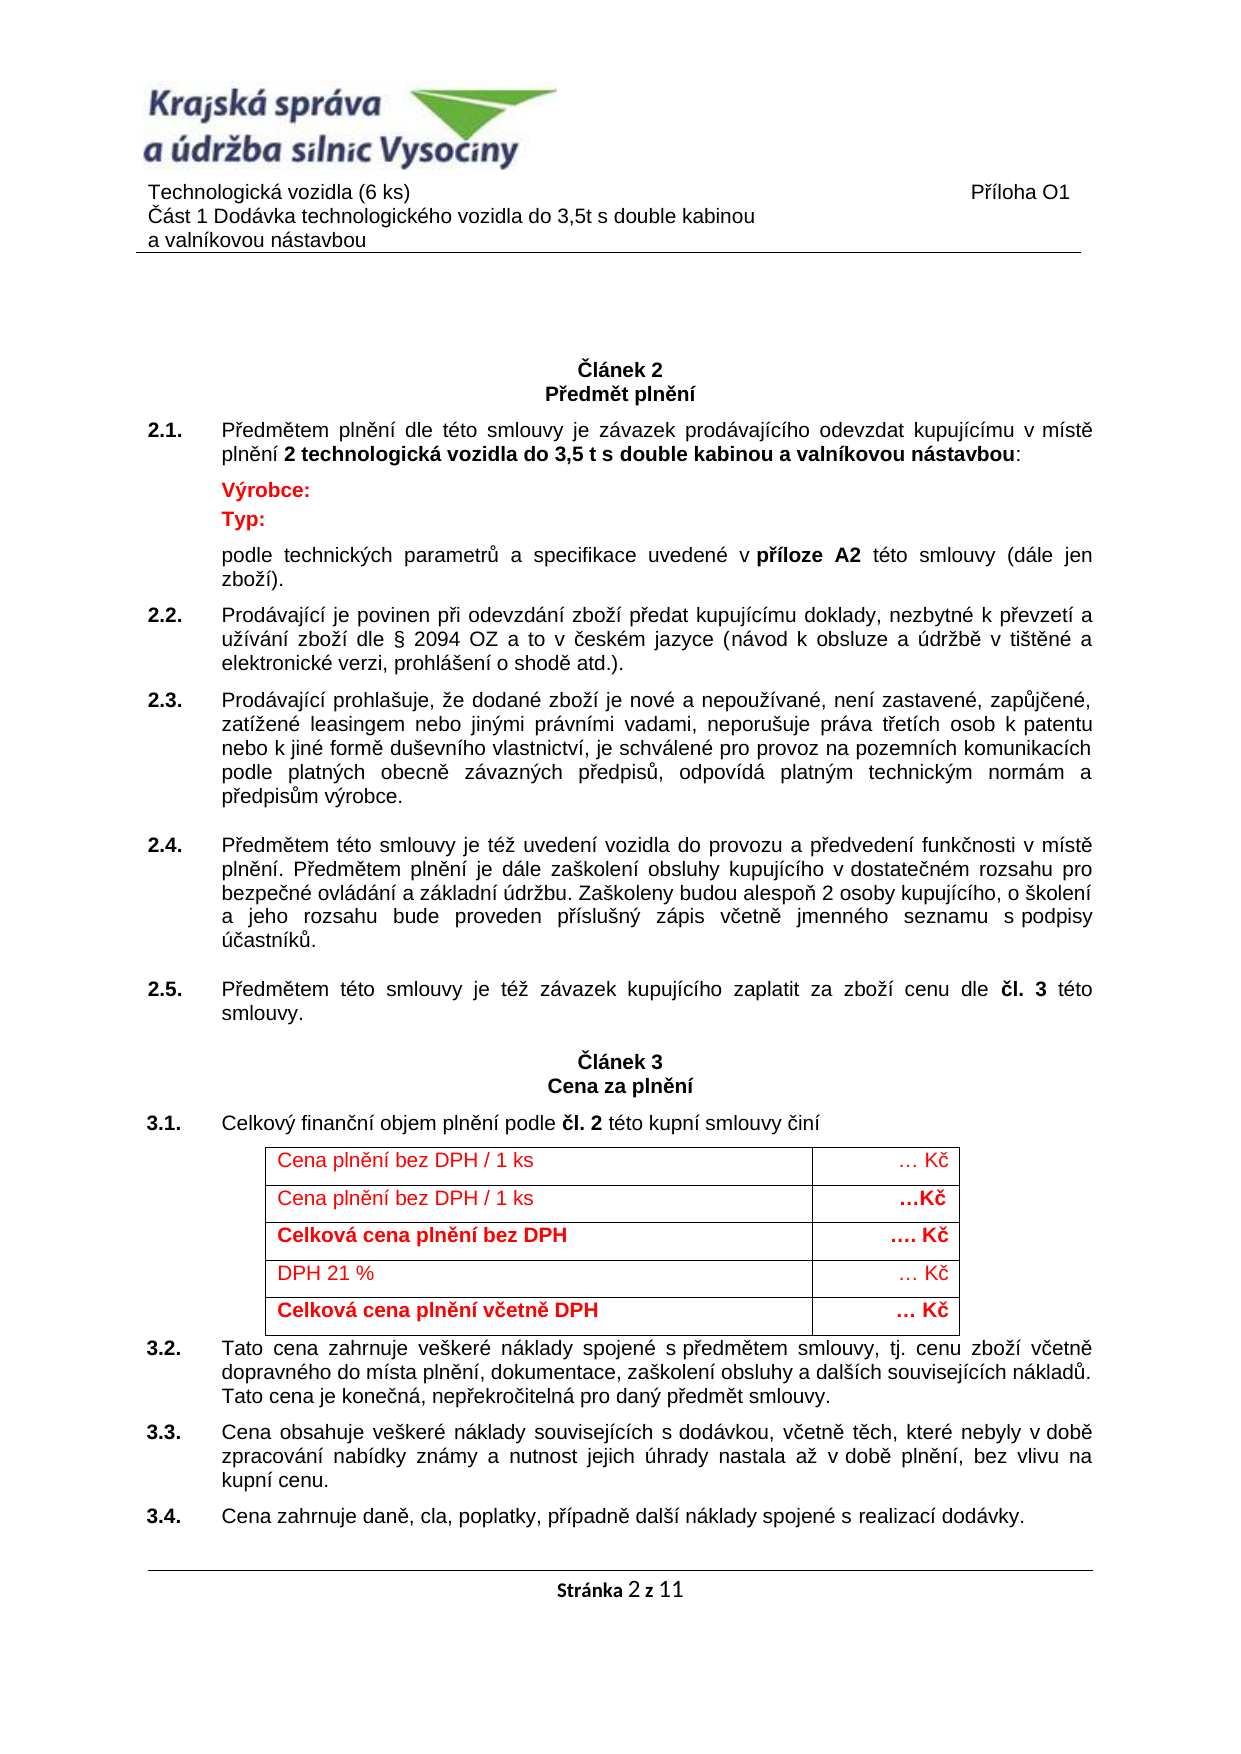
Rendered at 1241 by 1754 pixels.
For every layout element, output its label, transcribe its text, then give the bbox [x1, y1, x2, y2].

table_cell … Kč [813, 1298, 959, 1334]
table_header Cena plnění bez DPH / 1 ks [266, 1148, 812, 1184]
text Výrobce: [185, 478, 1093, 502]
table_cell …Kč [813, 1186, 959, 1222]
list Předmětem této smlouvy je též uvedení vozidla do provozu a předvedení funkčnosti v místě plnění. Předmětem plnění je dále zaškolení obsluhy kupujícího v dostatečném rozsahu pro bezpečné ovládání a základní údržbu. Zaškoleny budou alespoň 2 osoby kupujícího, o školení a jeho rozsahu bude proveden příslušný zápis včetně jmenného seznamu s podpisy účastníků. [148, 832, 1093, 952]
list Předmětem plnění dle této smlouvy je závazek prodávajícího odevzdat kupujícímu v místě plnění 2 technologická vozidla do 3,5 t s double kabinou a valníkovou nástavbou: [148, 418, 1093, 466]
table_cell … Kč [813, 1261, 959, 1297]
picture [141, 81, 557, 170]
list Prodávající je povinen při odevzdání zboží předat kupujícímu doklady, nezbytné k převzetí a užívání zboží dle § 2094 OZ a to v českém jazyce (návod k obsluze a údržbě v tištěné a elektronické verzi, prohlášení o shodě atd.). [148, 603, 1093, 675]
text podle technických parametrů a specifikace uvedené v příloze A2 této smlouvy (dále jen zboží). [221, 543, 1093, 591]
list Předmětem této smlouvy je též závazek kupujícího zaplatit za zboží cenu dle čl. 3 této smlouvy. [148, 977, 1093, 1025]
table_cell Cena plnění bez DPH / 1 ks [266, 1186, 812, 1222]
list Tato cena zahrnuje veškeré náklady spojené s předmětem smlouvy, tj. cenu zboží včetně dopravného do místa plnění, dokumentace, zaškolení obsluhy a dalších souvisejících nákladů. Tato cena je konečná, nepřekročitelná pro daný předmět smlouvy. [146, 1336, 1093, 1407]
table_header … Kč [813, 1148, 959, 1184]
table_cell Celková cena plnění bez DPH [266, 1223, 812, 1259]
list Cena zahrnuje daně, cla, poplatky, případně další náklady spojené s realizací dodávky. [146, 1504, 1093, 1528]
text Článek 3 [148, 1050, 1093, 1074]
table_cell …. Kč [813, 1223, 959, 1259]
list Prodávající prohlašuje, že dodané zboží je nové a nepoužívané, není zastavené, zapůjčené, zatížené leasingem nebo jinými právními vadami, neporušuje práva třetích osob k patentu nebo k jiné formě duševního vlastnictví, je schválené pro provoz na pozemních komunikacích podle platných obecně závazných předpisů, odpovídá platným technickým normám a předpisům výrobce. [148, 688, 1093, 807]
table_cell Celková cena plnění včetně DPH [266, 1298, 812, 1334]
list Cena obsahuje veškeré náklady souvisejících s dodávkou, včetně těch, které nebyly v době zpracování nabídky známy a nutnost jejich úhrady nastala až v době plnění, bez vlivu na kupní cenu. [146, 1420, 1093, 1492]
text Předmět plnění [148, 381, 1093, 405]
text Typ: [185, 506, 1093, 530]
text Cena za plnění [148, 1074, 1093, 1098]
list Celkový finanční objem plnění podle čl. 2 této kupní smlouvy činí [146, 1111, 1093, 1134]
text Článek 2 [148, 357, 1093, 381]
table_cell DPH 21 % [266, 1261, 812, 1297]
